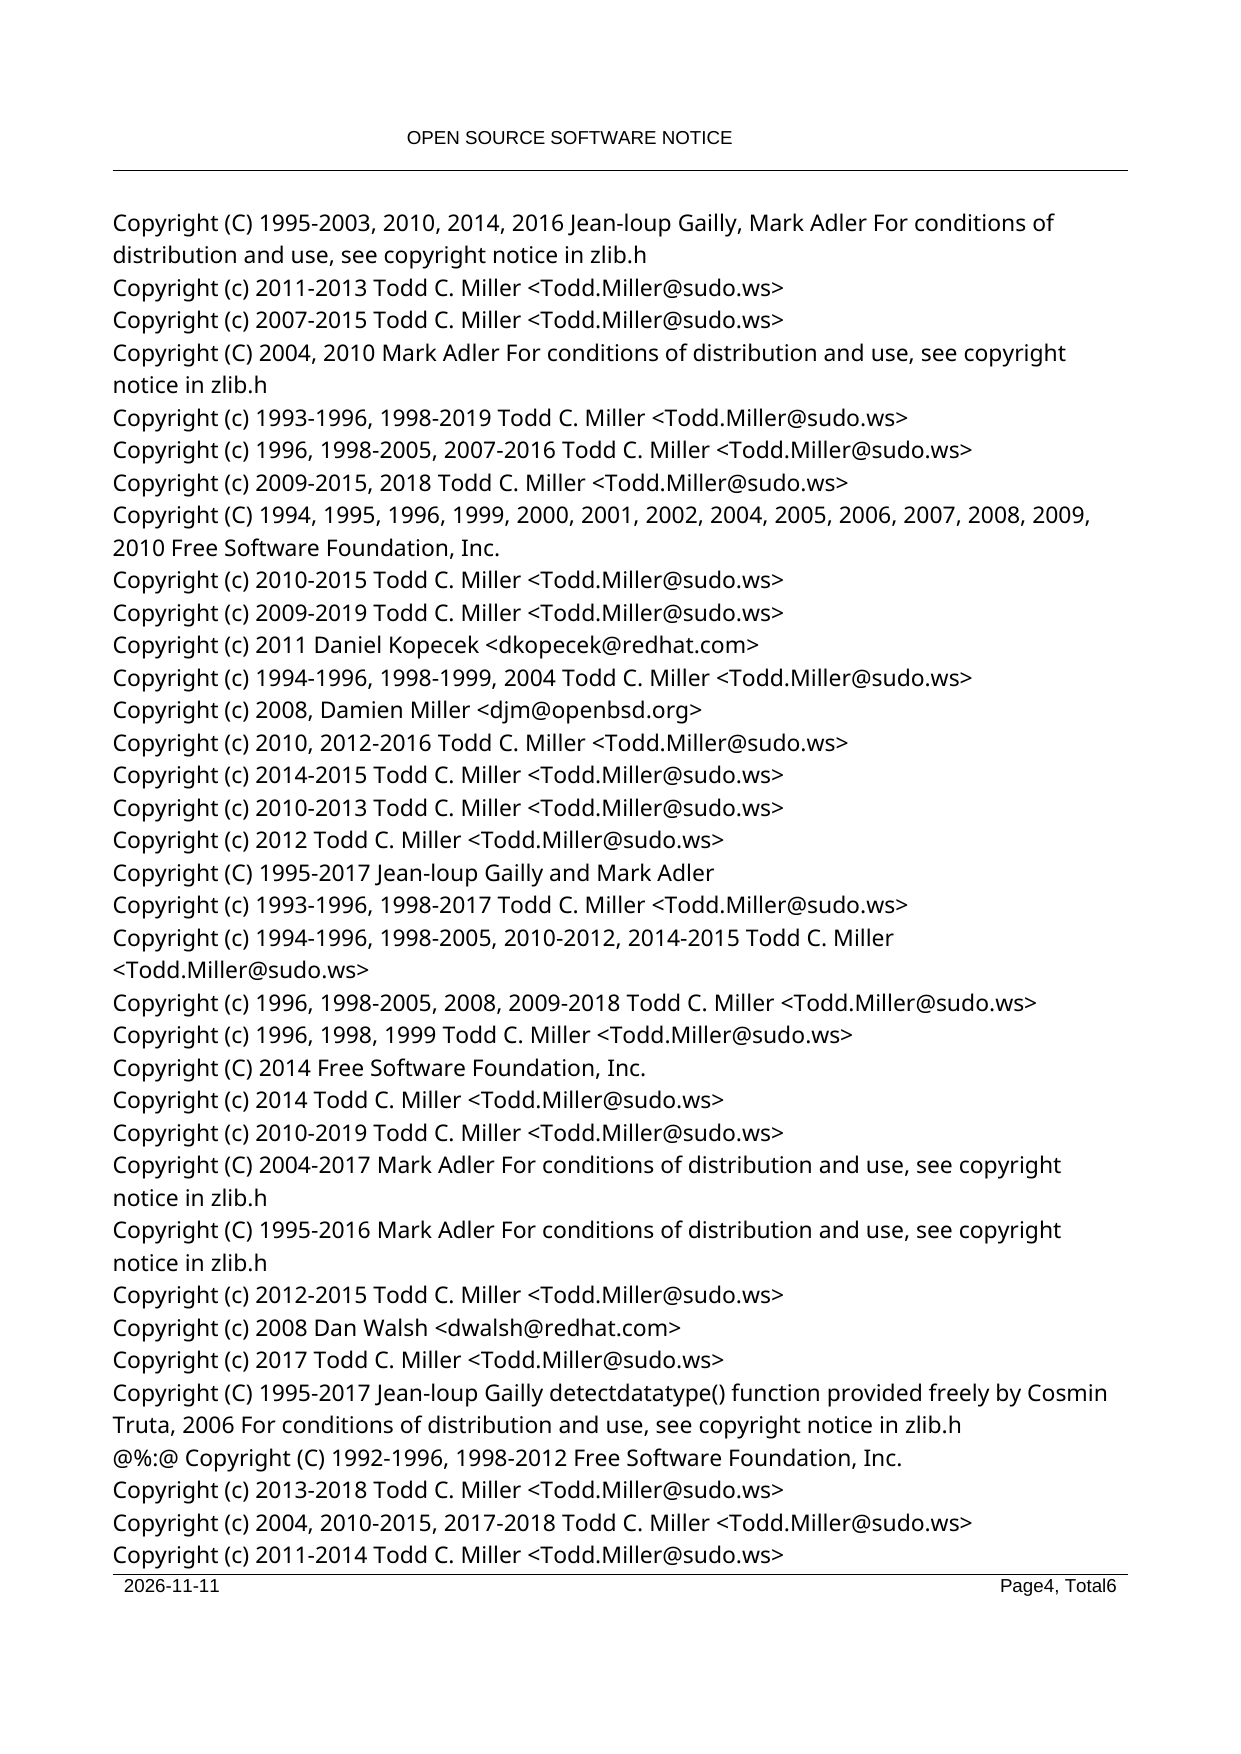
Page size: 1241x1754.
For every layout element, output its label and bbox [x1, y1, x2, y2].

text [112, 206, 1128, 1571]
